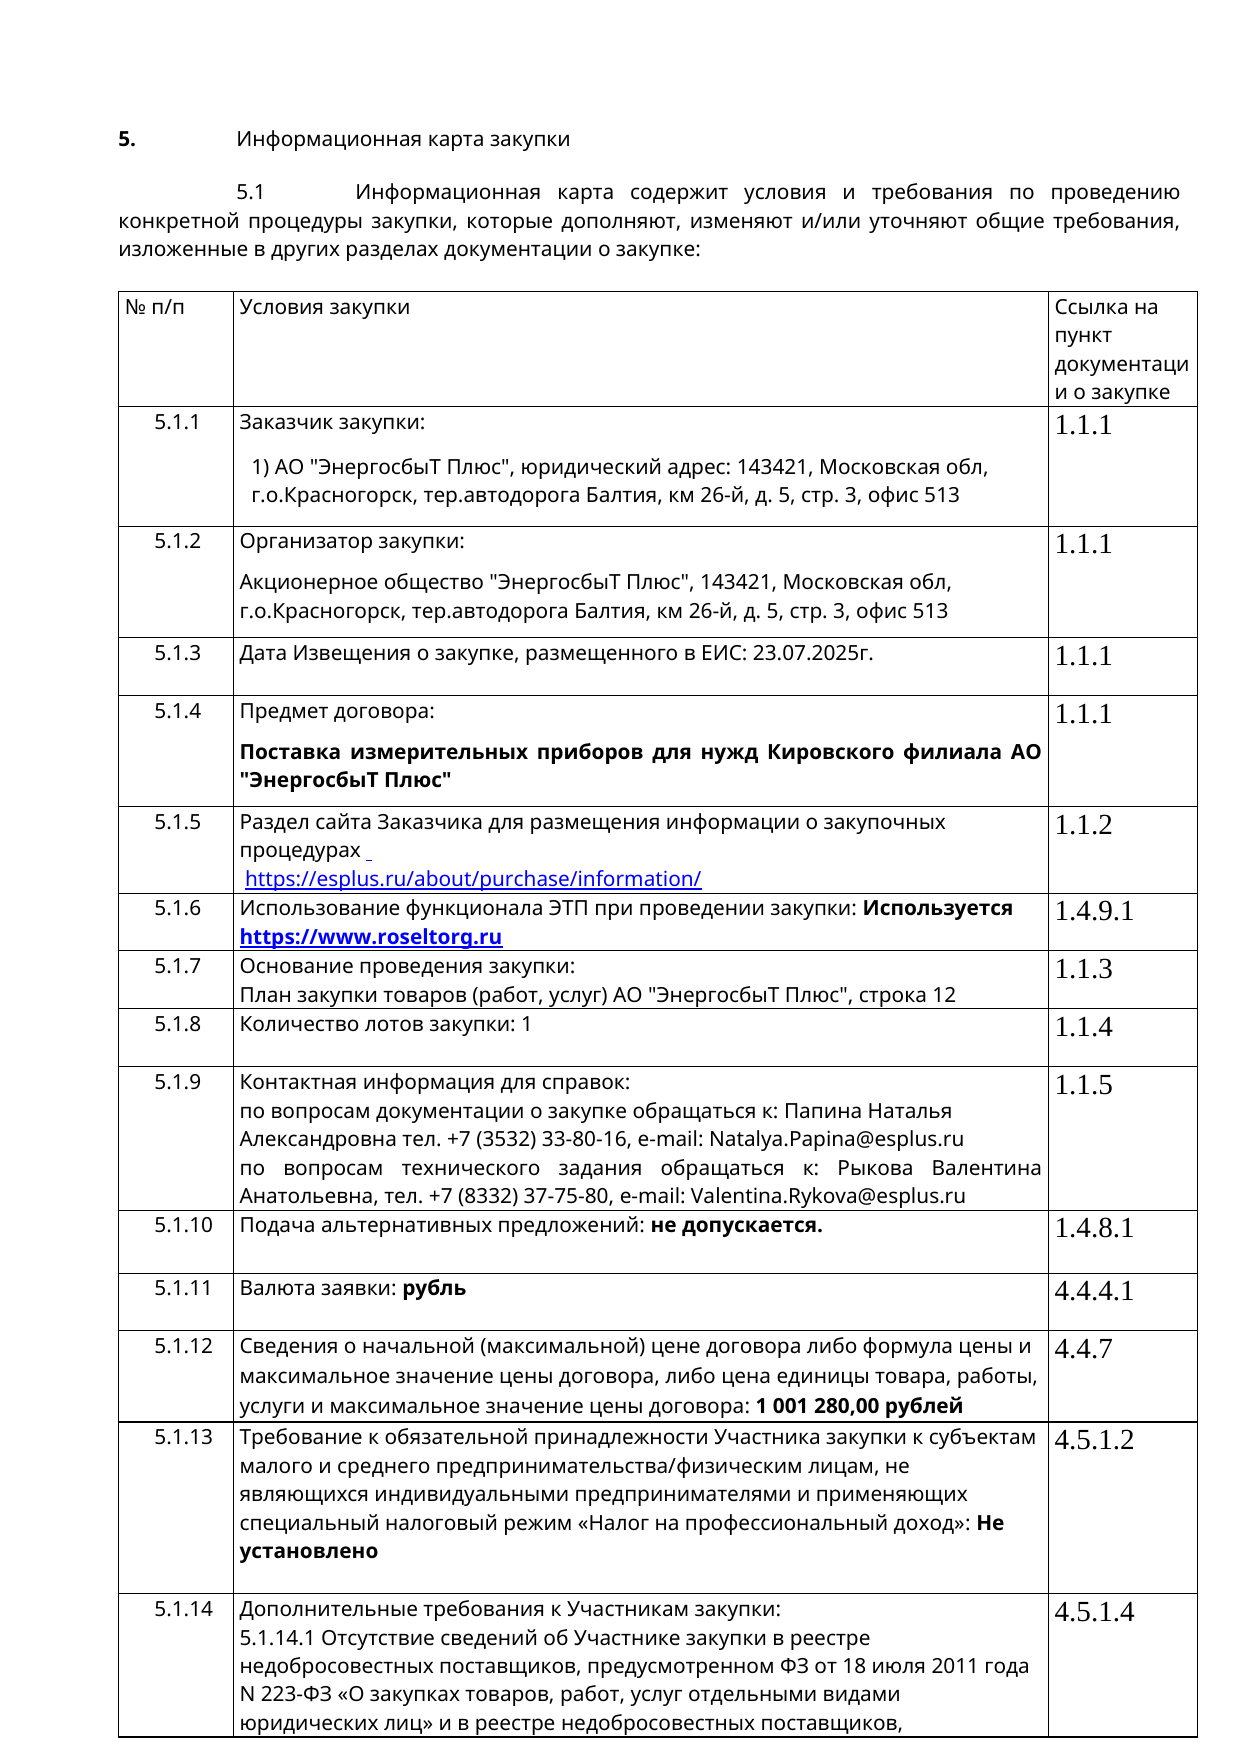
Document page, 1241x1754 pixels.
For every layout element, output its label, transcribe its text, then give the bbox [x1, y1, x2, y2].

table_cell 4.4.7 [1049, 1331, 1197, 1421]
table_header Условия закупки [234, 292, 1048, 406]
table_cell Дата Извещения о закупке, размещенного в ЕИС: 23.07.2025г. [234, 638, 1048, 695]
table_cell Количество лотов закупки: 1 [234, 1009, 1048, 1066]
text 5.1 Информационная карта содержит условия и требования по проведению конкретной процедуры закупки, которые дополняют, изменяют и/или уточняют общие требования, изложенные в других разделах документации о закупке: [118, 177, 1181, 263]
table_header № п/п [119, 292, 233, 406]
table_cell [234, 1594, 1048, 1736]
table_cell 1.4.9.1 [1049, 894, 1197, 950]
table_cell [119, 1211, 233, 1272]
table_cell 1.1.5 [1049, 1067, 1197, 1209]
table_cell 1.1.1 [1049, 638, 1197, 695]
table_cell [119, 951, 233, 1008]
table_cell [119, 638, 233, 695]
table_cell Контактная информация для справок: по вопросам документации о закупке обращаться к: Папина Наталья Александровна тел. +7 (3532) 33-80-16, e-mail: Natalya.Papina@esplus.ru по вопросам технического задания обращаться к: Рыкова Валентина Анатольевна, тел. +7 (8332) 37-75-80, e-mail: Valentina.Rykova@esplus.ru [234, 1067, 1048, 1209]
table_cell 1.1.1 [1049, 696, 1197, 806]
table_header Ссылка на пункт документации о закупке [1049, 292, 1197, 406]
table_cell [119, 1067, 233, 1209]
table_cell 1.4.8.1 [1049, 1211, 1197, 1272]
table_cell Использование функционала ЭТП при проведении закупки: Используется https://www.roseltorg.ru [234, 894, 1048, 950]
subtitle Информационная карта закупки [118, 124, 1181, 152]
table_cell Основание проведения закупки: План закупки товаров (работ, услуг) АО "ЭнергосбыТ Плюс", строка 12 [234, 951, 1048, 1008]
table_cell 1.1.4 [1049, 1009, 1197, 1066]
table_cell [119, 1009, 233, 1066]
table_cell Подача альтернативных предложений: не допускается. [234, 1211, 1048, 1272]
table_cell [119, 1594, 233, 1736]
table_cell Предмет договора: Поставка измерительных приборов для нужд Кировского филиала АО "ЭнергосбыТ Плюс" [234, 696, 1048, 806]
table_cell 4.5.1.4 [1049, 1594, 1197, 1736]
table_cell 4.5.1.2 [1049, 1423, 1197, 1593]
table_cell [119, 527, 233, 637]
table_cell Валюта заявки: рубль [234, 1274, 1048, 1330]
table_cell [119, 807, 233, 892]
table_cell [119, 407, 233, 526]
table_cell [119, 1423, 233, 1593]
table_cell Раздел сайта Заказчика для размещения информации о закупочных процедурах https://esplus.ru/about/purchase/information/ [234, 807, 1048, 892]
table_cell [119, 696, 233, 806]
table_cell 4.4.4.1 [1049, 1274, 1197, 1330]
table_cell 1.1.1 [1049, 527, 1197, 637]
table_cell [119, 894, 233, 950]
table_cell Заказчик закупки: 1) АО "ЭнергосбыТ Плюс", юридический адрес: 143421, Московская обл, г.о.Красногорск, тер.автодорога Балтия, км 26-й, д. 5, стр. 3, офис 513 [234, 407, 1048, 526]
table_cell Организатор закупки: Акционерное общество "ЭнергосбыТ Плюс", 143421, Московская обл, г.о.Красногорск, тер.автодорога Балтия, км 26-й, д. 5, стр. 3, офис 513 [234, 527, 1048, 637]
table_cell [119, 1274, 233, 1330]
table_cell Сведения о начальной (максимальной) цене договора либо формула цены и максимальное значение цены договора, либо цена единицы товара, работы, услуги и максимальное значение цены договора: 1 001 280,00 рублей [234, 1331, 1048, 1421]
table_cell Требование к обязательной принадлежности Участника закупки к субъектам малого и среднего предпринимательства/физическим лицам, не являющихся индивидуальными предпринимателями и применяющих специальный налоговый режим «Налог на профессиональный доход»: Не установлено [234, 1423, 1048, 1593]
table_cell [119, 1331, 233, 1421]
table_cell 1.1.3 [1049, 951, 1197, 1008]
table_cell 1.1.1 [1049, 407, 1197, 526]
table_cell 1.1.2 [1049, 807, 1197, 892]
